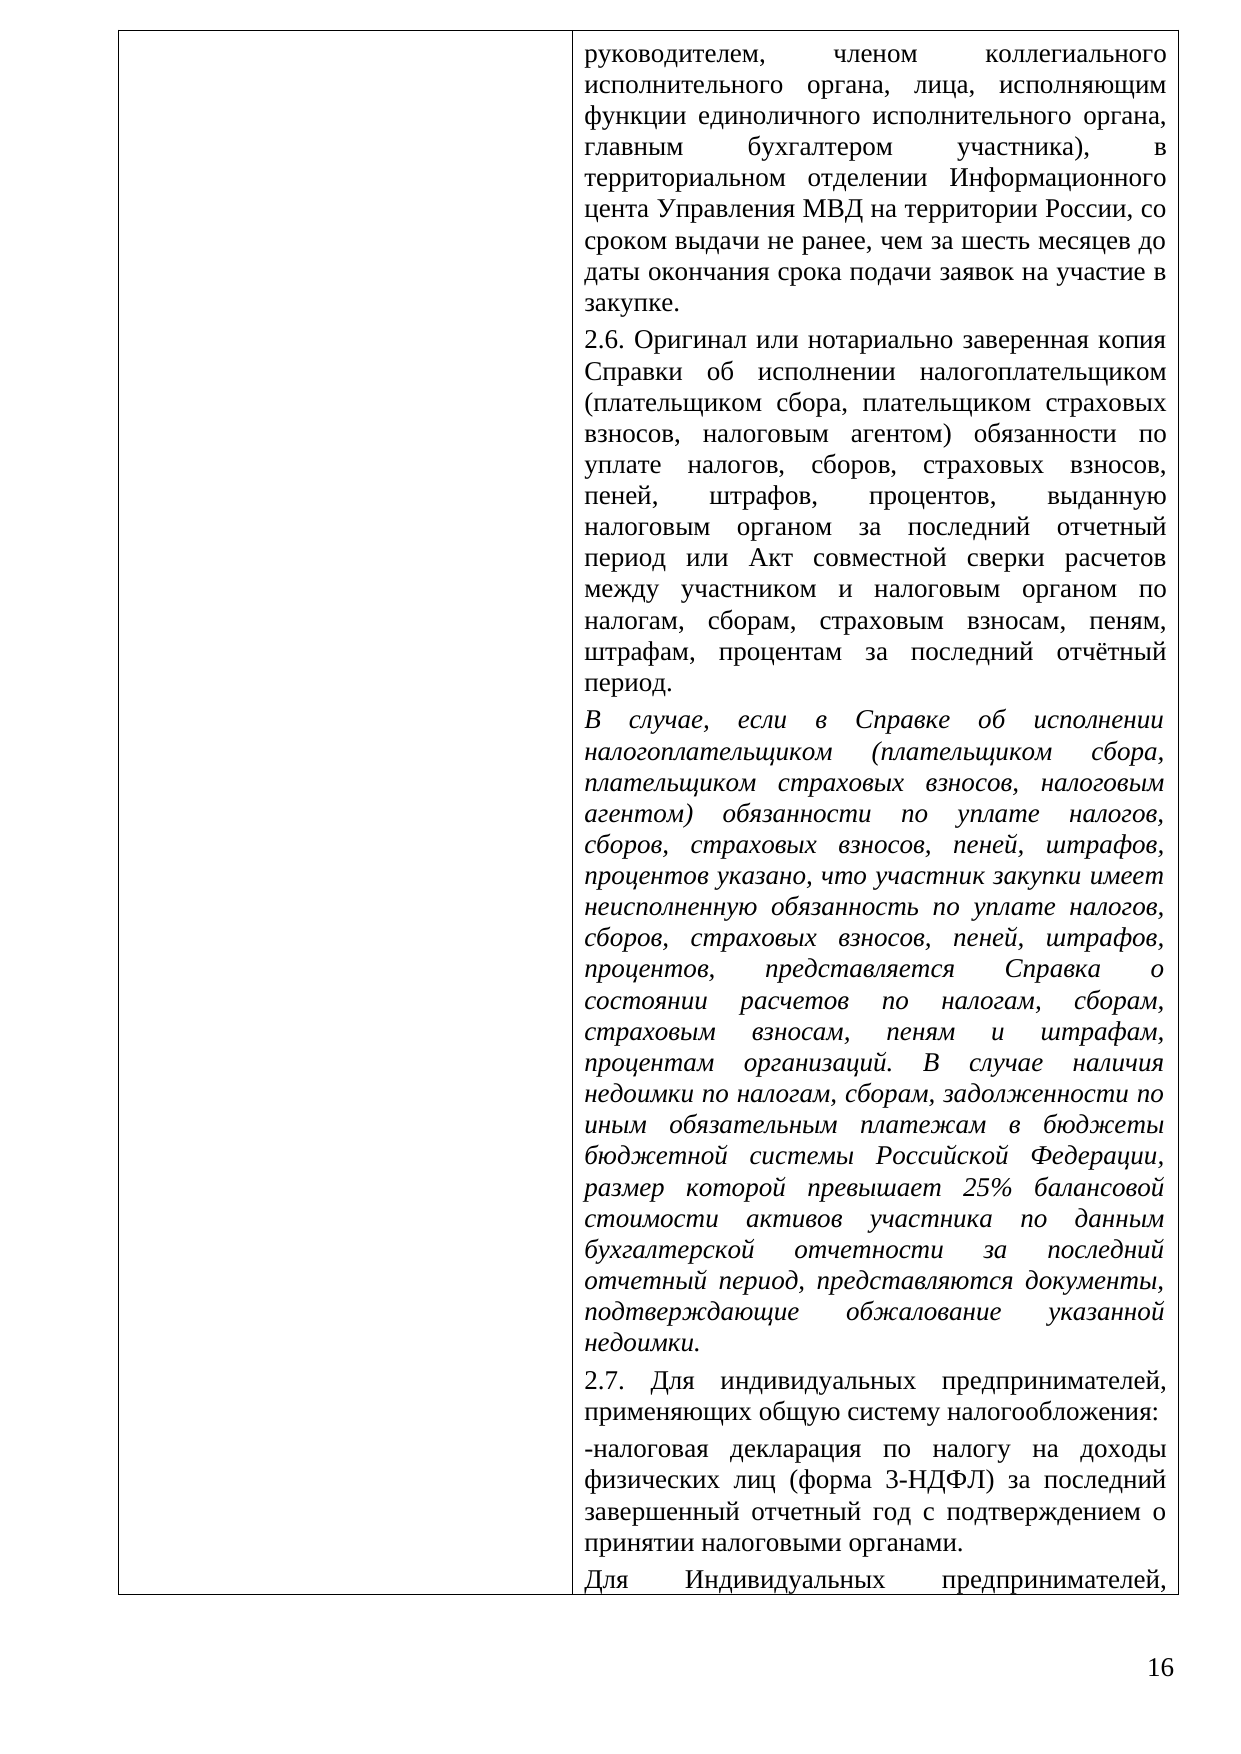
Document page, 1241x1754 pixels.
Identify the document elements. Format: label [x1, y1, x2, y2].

table_cell [573, 31, 1178, 1594]
table_cell [119, 31, 572, 1594]
